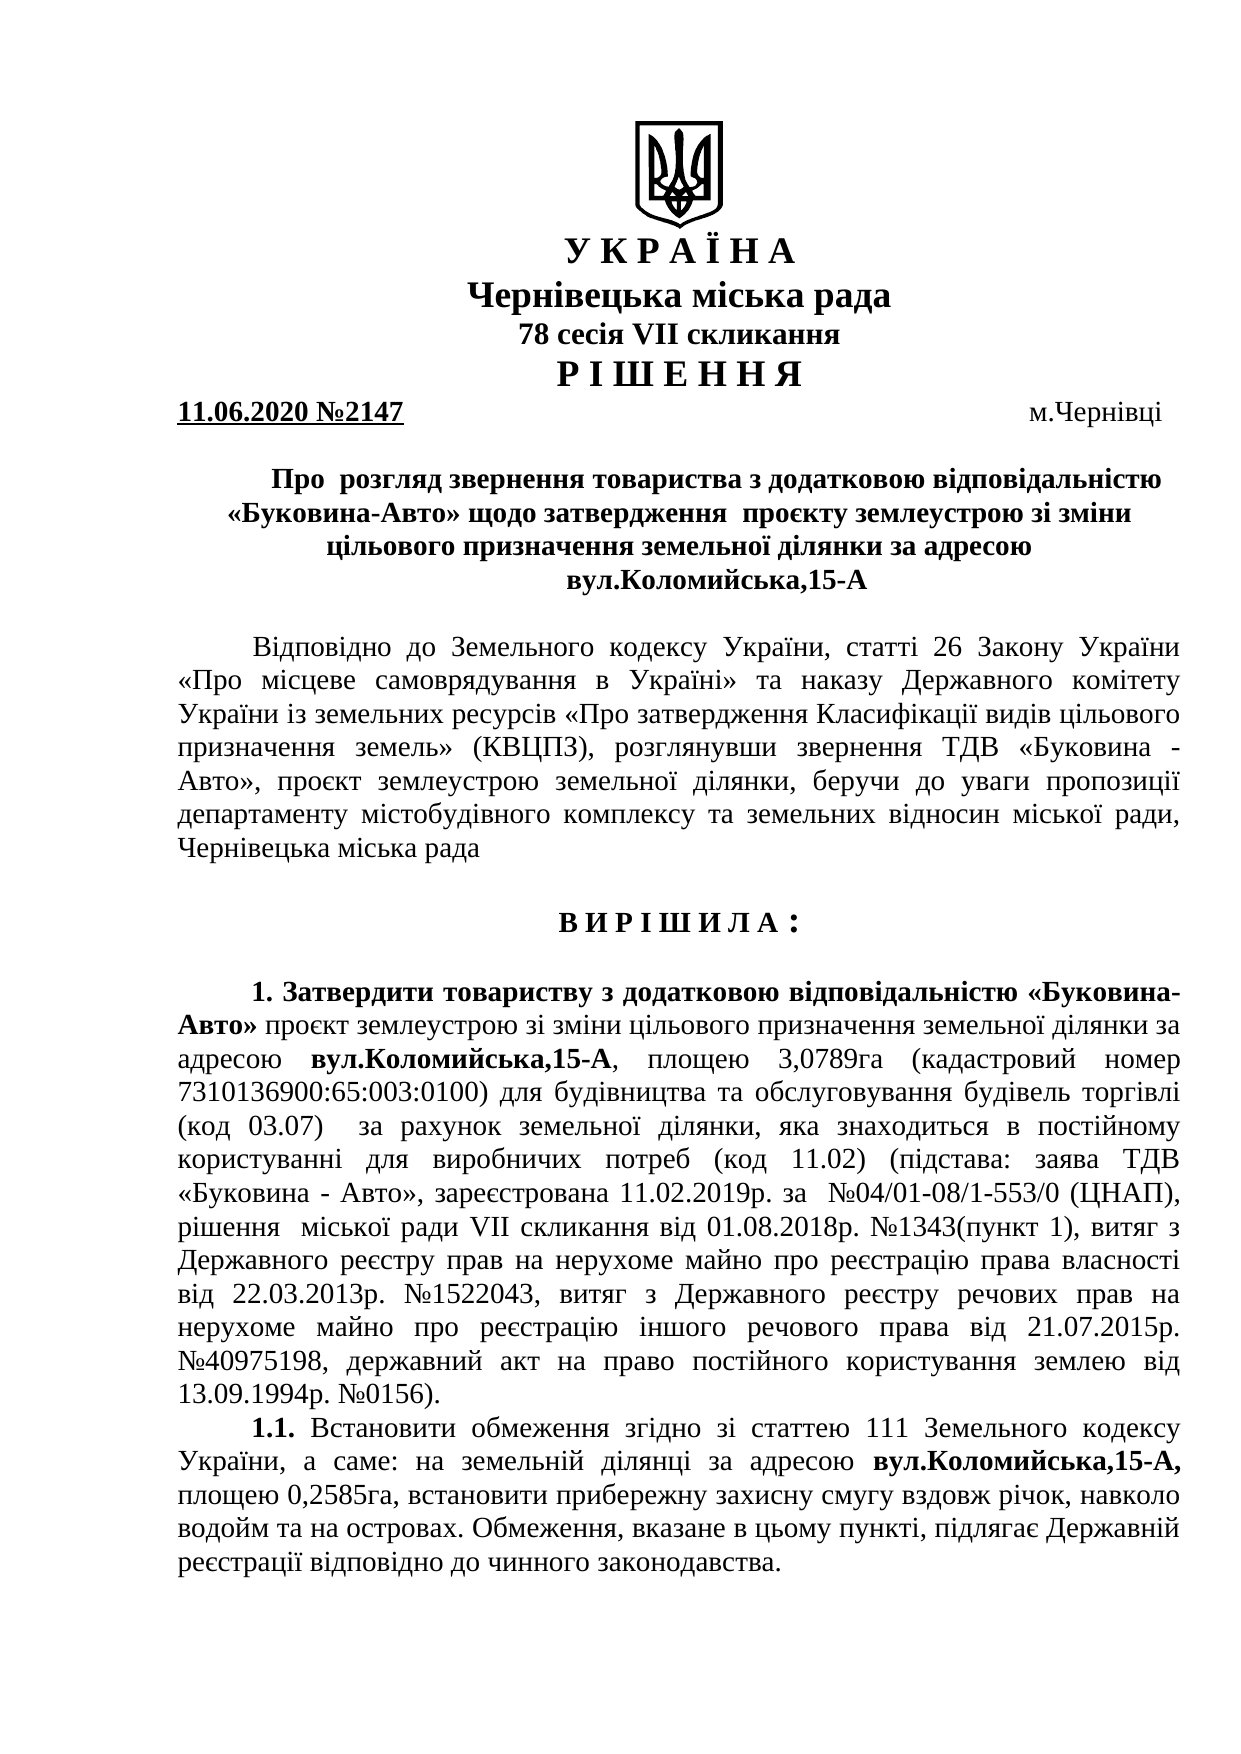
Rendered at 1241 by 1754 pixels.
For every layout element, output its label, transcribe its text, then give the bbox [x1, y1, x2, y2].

text 78 сесія VІІ скликання [177, 315, 1181, 351]
text 11.06.2020 №2147 м.Чернівці [177, 394, 1181, 428]
text В И Р І Ш И Л А : [177, 897, 1181, 940]
text Відповідно до Земельного кодексу України, статті 26 Закону України «Про місцеве самоврядування в Україні» та наказу Державного комітету України із земельних ресурсів «Про затвердження Класифікації видів цільового призначення земель» (КВЦПЗ), розглянувши звернення ТДВ «Буковина - Авто», проєкт землеустрою земельної ділянки, беручи до уваги пропозиції департаменту містобудівного комплексу та земельних відносин міської ради, Чернівецька міська рада [177, 629, 1181, 864]
text 1.1. Встановити обмеження згідно зі статтею 111 Земельного кодексу України, а саме: на земельній ділянці за адресою вул.Коломийська,15-А, площею 0,2585га, встановити прибережну захисну смугу вздовж річок, навколо водойм та на островах. Обмеження, вказане в цьому пункті, підлягає Державній реєстрації відповідно до чинного законодавства. [177, 1410, 1181, 1578]
subtitle Чернівецька міська рада [177, 272, 1181, 315]
text Р І Ш Е Н Н Я [177, 351, 1181, 394]
text вул.Коломийська,15-А [177, 562, 1181, 595]
text 1. Затвердити товариству з додатковою відповідальністю «Буковина-Авто» проєкт землеустрою зі зміни цільового призначення земельної ділянки за адресою вул.Коломийська,15-А, площею 3,0789га (кадастровий номер 7310136900:65:003:0100) для будівництва та обслуговування будівель торгівлі (код 03.07) за рахунок земельної ділянки, яка знаходиться в постійному користуванні для виробничих потреб (код 11.02) (підстава: заява ТДВ «Буковина - Авто», зареєстрована 11.02.2019р. за №04/01-08/1-553/0 (ЦНАП), рішення міської ради VІІ скликання від 01.08.2018р. №1343(пункт 1), витяг з Державного реєстру прав на нерухоме майно про реєстрацію права власності від 22.03.2013р. №1522043, витяг з Державного реєстру речових прав на нерухоме майно про реєстрацію іншого речового права від 21.07.2015р. №40975198, державний акт на право постійного користування землею від 13.09.1994р. №0156). [177, 974, 1181, 1410]
text У К Р А Ї Н А [177, 229, 1181, 272]
text Про розгляд звернення товариства з додатковою відповідальністю «Буковина-Авто» щодо затвердження проєкту землеустрою зі зміни цільового призначення земельної ділянки за адресою [177, 461, 1181, 562]
